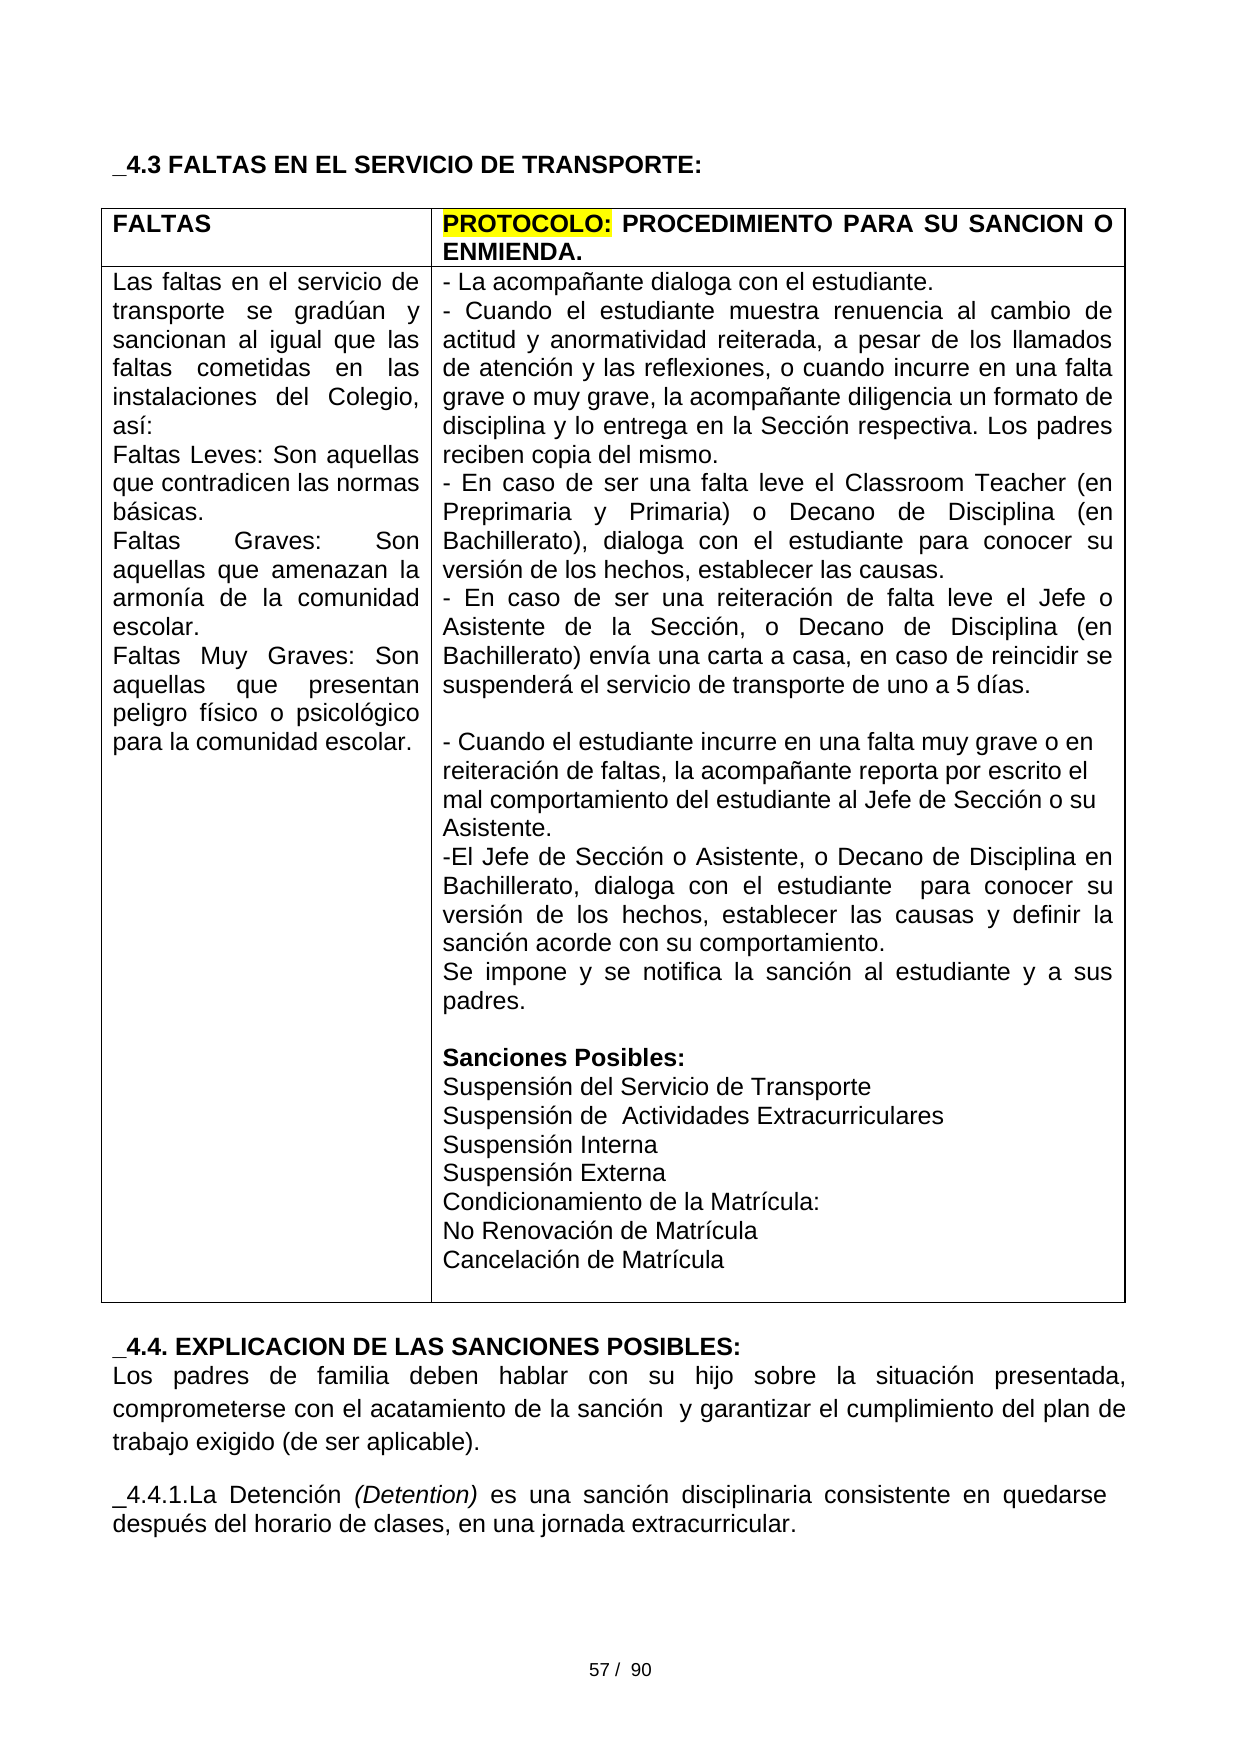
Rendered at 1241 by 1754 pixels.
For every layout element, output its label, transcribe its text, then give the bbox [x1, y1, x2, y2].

table_header PROTOCOLO: PROCEDIMIENTO PARA SU SANCION O ENMIENDA. [432, 209, 1124, 266]
text _4.3 FALTAS EN EL SERVICIO DE TRANSPORTE: [112, 150, 1122, 179]
list Los padres de familia deben hablar con su hijo sobre la situación presentada, comprometerse con el acatamiento de la sanción y garantizar el cumplimiento del plan de trabajo exigido (de ser aplicable). [112, 1361, 1128, 1455]
text _4.4.1.La Detención (Detention) es una sanción disciplinaria consistente en quedarse después del horario de clases, en una jornada extracurricular. [112, 1481, 1108, 1538]
table_cell - La acompañante dialoga con el estudiante. - Cuando el estudiante muestra renuencia al cambio de actitud y anormatividad reiterada, a pesar de los llamados de atención y las reflexiones, o cuando incurre en una falta grave o muy grave, la acompañante diligencia un formato de disciplina y lo entrega en la Sección respectiva. Los padres reciben copia del mismo. - En caso de ser una falta leve el Classroom Teacher (en Preprimaria y Primaria) o Decano de Disciplina (en Bachillerato), dialoga con el estudiante para conocer su versión de los hechos, establecer las causas. - En caso de ser una reiteración de falta leve el Jefe o Asistente de la Sección, o Decano de Disciplina (en Bachillerato) envía una carta a casa, en caso de reincidir se suspenderá el servicio de transporte de uno a 5 días. - Cuando el estudiante incurre en una falta muy grave o en reiteración de faltas, la acompañante reporta por escrito el mal comportamiento del estudiante al Jefe de Sección o su Asistente. -El Jefe de Sección o Asistente, o Decano de Disciplina en Bachillerato, dialoga con el estudiante para conocer su versión de los hechos, establecer las causas y definir la sanción acorde con su comportamiento. Se impone y se notifica la sanción al estudiante y a sus padres. Sanciones Posibles: Suspensión del Servicio de Transporte Suspensión de Actividades Extracurriculares Suspensión Interna Suspensión Externa Condicionamiento de la Matrícula: No Renovación de Matrícula Cancelación de Matrícula [432, 267, 1124, 1302]
table_cell Las faltas en el servicio de transporte se gradúan y sancionan al igual que las faltas cometidas en las instalaciones del Colegio, así: Faltas Leves: Son aquellas que contradicen las normas básicas. Faltas Graves: Son aquellas que amenazan la armonía de la comunidad escolar. Faltas Muy Graves: Son aquellas que presentan peligro físico o psicológico para la comunidad escolar. [102, 267, 431, 1302]
text _4.4. EXPLICACION DE LAS SANCIONES POSIBLES: [112, 1332, 1108, 1361]
table_header FALTAS [102, 209, 431, 266]
